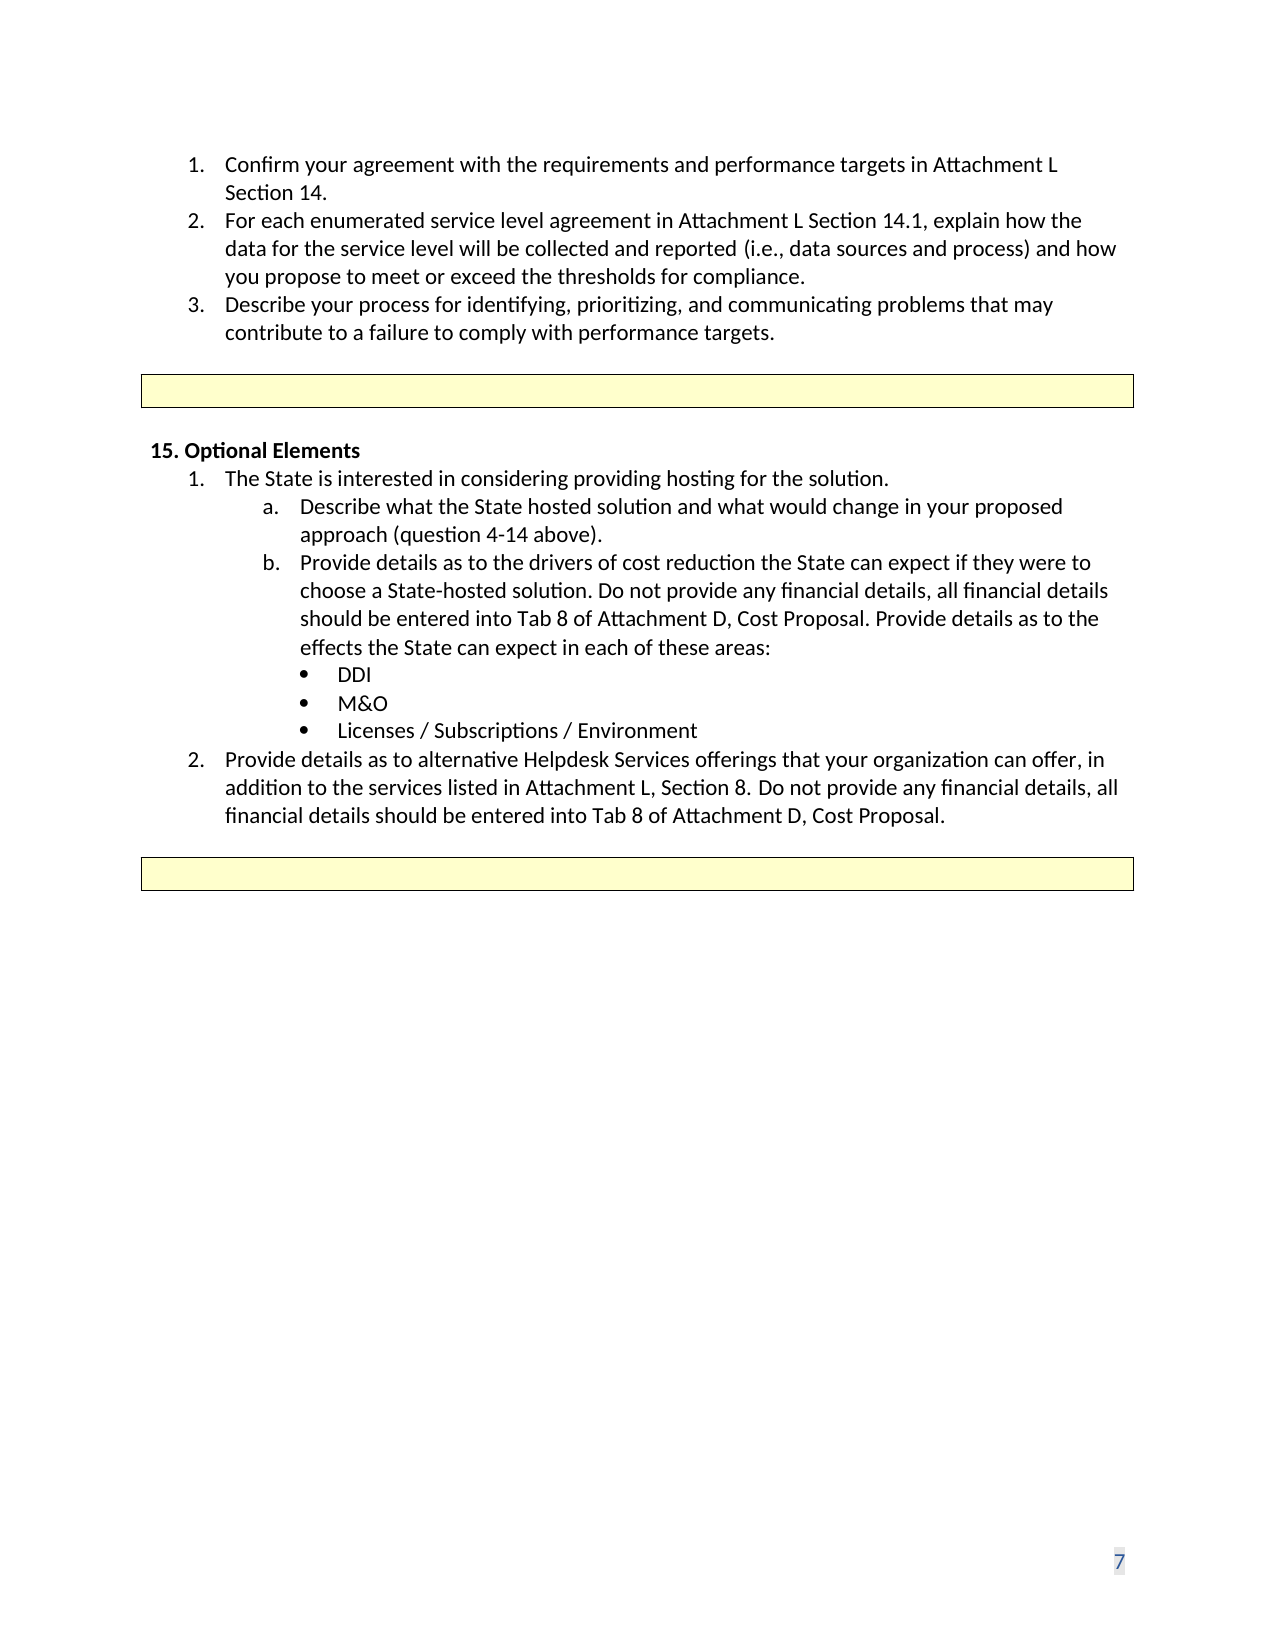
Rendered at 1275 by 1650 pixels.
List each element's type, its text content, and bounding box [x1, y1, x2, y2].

list Confirm your agreement with the requirements and performance targets in Attachment L Section 14. [187, 150, 1125, 206]
list Describe what the State hosted solution and what would change in your proposed approach (question 4-14 above). [262, 492, 1125, 548]
list DDI [300, 661, 1125, 689]
list Provide details as to alternative Helpdesk Services offerings that your organization can offer, in addition to the services listed in Attachment L, Section 8. Do not provide any financial details, all financial details should be entered into Tab 8 of Attachment D, Cost Proposal. [187, 745, 1125, 829]
list M&O [300, 689, 1125, 717]
text 15. Optional Elements [150, 436, 1125, 464]
list The State is interested in considering providing hosting for the solution. [187, 464, 1125, 492]
list Licenses / Subscriptions / Environment [300, 717, 1125, 745]
list Describe your process for identifying, prioritizing, and communicating problems that may contribute to a failure to comply with performance targets. [187, 290, 1125, 346]
list Provide details as to the drivers of cost reduction the State can expect if they were to choose a State-hosted solution. Do not provide any financial details, all financial details should be entered into Tab 8 of Attachment D, Cost Proposal. Provide details as to the effects the State can expect in each of these areas: [262, 548, 1125, 661]
list For each enumerated service level agreement in Attachment L Section 14.1, explain how the data for the service level will be collected and reported (i.e., data sources and process) and how you propose to meet or exceed the thresholds for compliance. [187, 206, 1125, 290]
